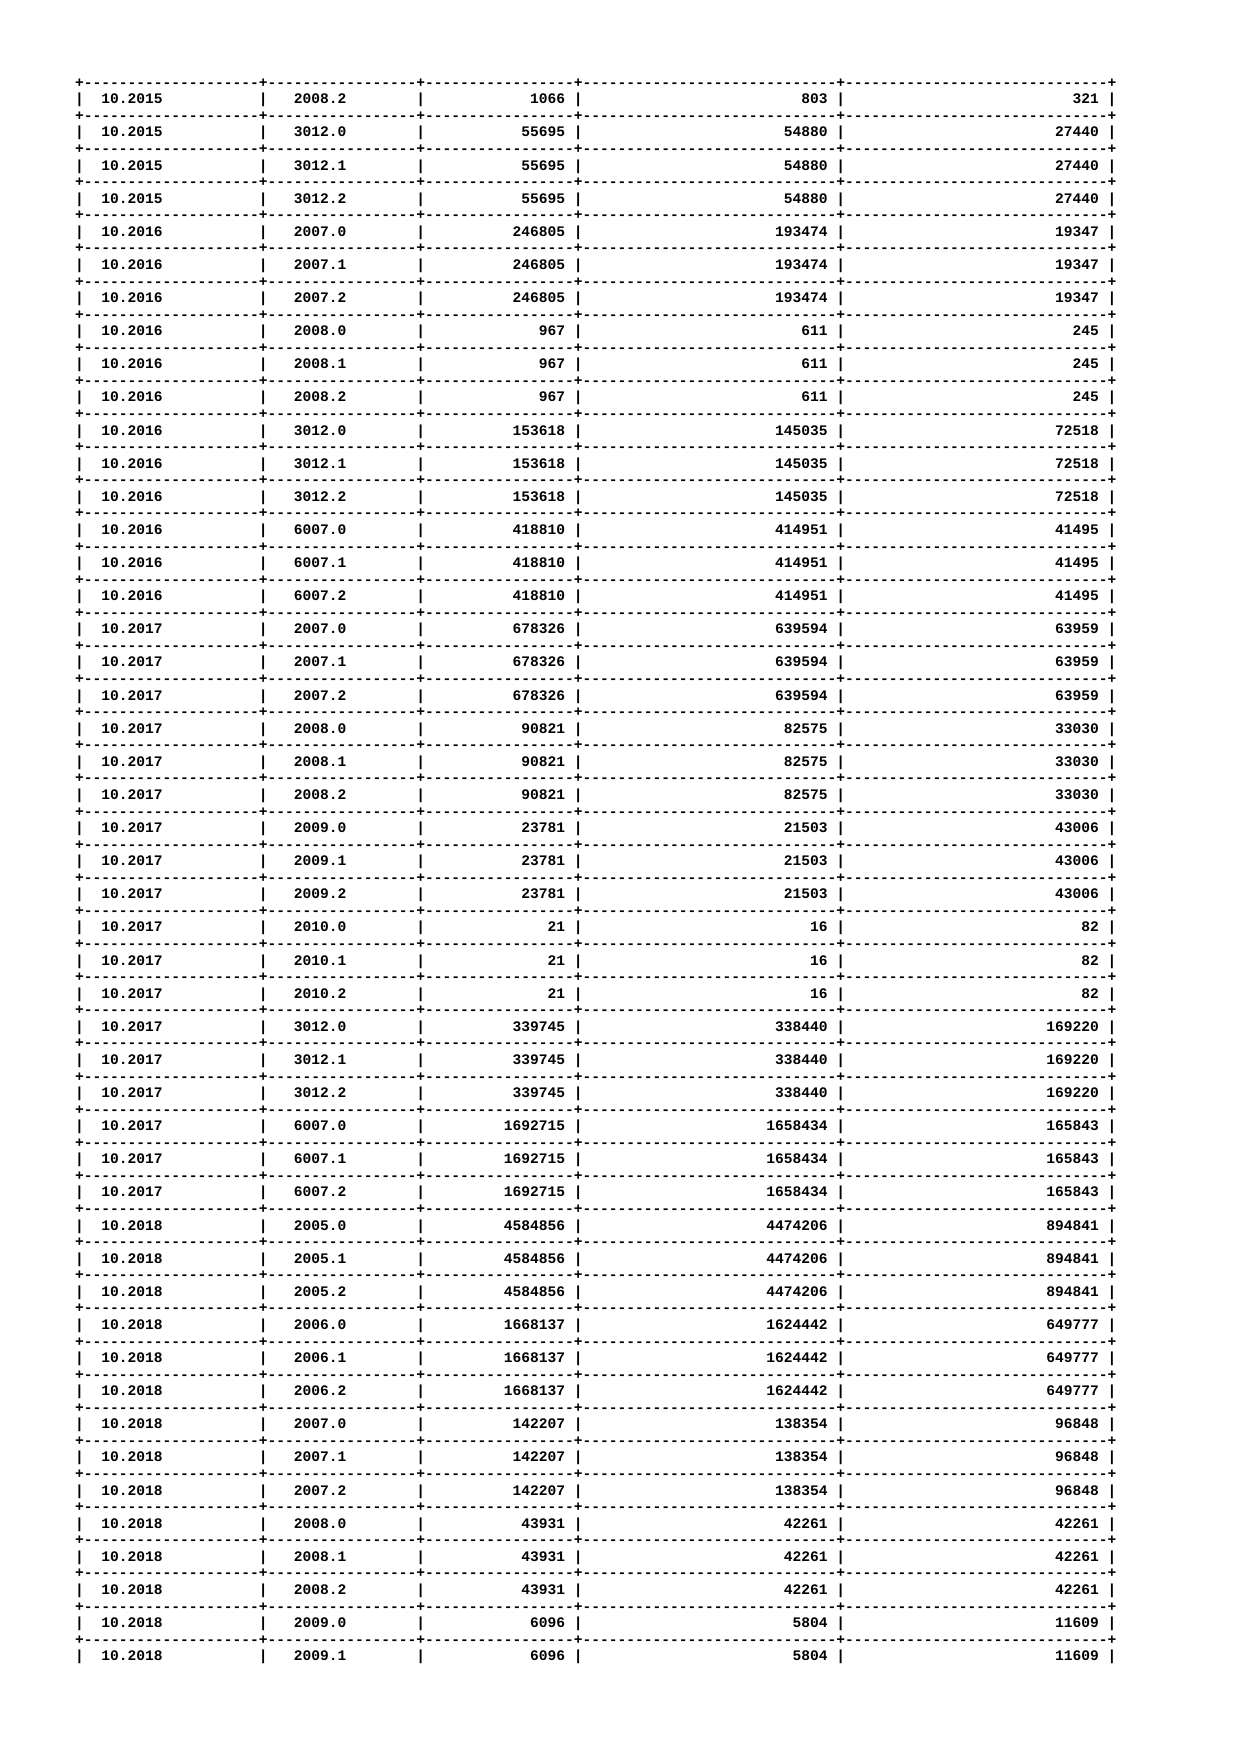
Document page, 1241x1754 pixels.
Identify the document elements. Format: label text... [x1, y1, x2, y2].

text +--------------------+-----------------+-----------------+-----------------------------+------------------------------+ [75, 1499, 1165, 1516]
text +--------------------+-----------------+-----------------+-----------------------------+------------------------------+ [75, 1400, 1165, 1417]
text | 10.2018 | 2008.0 | 43931 | 42261 | 42261 | [75, 1516, 1165, 1532]
text | 10.2017 | 2008.2 | 90821 | 82575 | 33030 | [75, 787, 1165, 804]
text | 10.2017 | 2007.1 | 678326 | 639594 | 63959 | [75, 655, 1165, 671]
text | 10.2018 | 2009.0 | 6096 | 5804 | 11609 | [75, 1615, 1165, 1632]
text +--------------------+-----------------+-----------------+-----------------------------+------------------------------+ [75, 1334, 1165, 1350]
text +--------------------+-----------------+-----------------+-----------------------------+------------------------------+ [75, 638, 1165, 655]
text | 10.2016 | 2008.0 | 967 | 611 | 245 | [75, 323, 1165, 340]
text | 10.2016 | 2007.0 | 246805 | 193474 | 19347 | [75, 224, 1165, 241]
text | 10.2016 | 2008.2 | 967 | 611 | 245 | [75, 390, 1165, 406]
text | 10.2017 | 6007.2 | 1692715 | 1658434 | 165843 | [75, 1185, 1165, 1201]
text | 10.2016 | 2007.1 | 246805 | 193474 | 19347 | [75, 257, 1165, 274]
text +--------------------+-----------------+-----------------+-----------------------------+------------------------------+ [75, 1135, 1165, 1152]
text | 10.2017 | 2008.1 | 90821 | 82575 | 33030 | [75, 754, 1165, 771]
text | 10.2016 | 3012.0 | 153618 | 145035 | 72518 | [75, 423, 1165, 439]
text | 10.2015 | 3012.1 | 55695 | 54880 | 27440 | [75, 158, 1165, 174]
text +--------------------+-----------------+-----------------+-----------------------------+------------------------------+ [75, 1002, 1165, 1019]
text +--------------------+-----------------+-----------------+-----------------------------+------------------------------+ [75, 1466, 1165, 1483]
text +--------------------+-----------------+-----------------+-----------------------------+------------------------------+ [75, 274, 1165, 290]
text | 10.2017 | 3012.2 | 339745 | 338440 | 169220 | [75, 1085, 1165, 1102]
text | 10.2017 | 2009.2 | 23781 | 21503 | 43006 | [75, 887, 1165, 903]
text | 10.2017 | 2010.2 | 21 | 16 | 82 | [75, 986, 1165, 1002]
text +--------------------+-----------------+-----------------+-----------------------------+------------------------------+ [75, 1433, 1165, 1450]
text | 10.2018 | 2008.1 | 43931 | 42261 | 42261 | [75, 1549, 1165, 1566]
text +--------------------+-----------------+-----------------+-----------------------------+------------------------------+ [75, 1532, 1165, 1549]
text | 10.2017 | 3012.0 | 339745 | 338440 | 169220 | [75, 1019, 1165, 1036]
text | 10.2017 | 6007.0 | 1692715 | 1658434 | 165843 | [75, 1118, 1165, 1135]
text +--------------------+-----------------+-----------------+-----------------------------+------------------------------+ [75, 1168, 1165, 1185]
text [75, 75, 1165, 92]
text | 10.2017 | 2009.1 | 23781 | 21503 | 43006 | [75, 853, 1165, 870]
text +--------------------+-----------------+-----------------+-----------------------------+------------------------------+ [75, 771, 1165, 787]
text +--------------------+-----------------+-----------------+-----------------------------+------------------------------+ [75, 737, 1165, 754]
text +--------------------+-----------------+-----------------+-----------------------------+------------------------------+ [75, 406, 1165, 423]
text | 10.2018 | 2007.0 | 142207 | 138354 | 96848 | [75, 1417, 1165, 1433]
text | 10.2018 | 2007.2 | 142207 | 138354 | 96848 | [75, 1483, 1165, 1499]
text | 10.2017 | 3012.1 | 339745 | 338440 | 169220 | [75, 1052, 1165, 1069]
text +--------------------+-----------------+-----------------+-----------------------------+------------------------------+ [75, 936, 1165, 953]
text | 10.2018 | 2005.1 | 4584856 | 4474206 | 894841 | [75, 1251, 1165, 1267]
text | 10.2017 | 2009.0 | 23781 | 21503 | 43006 | [75, 820, 1165, 837]
text | 10.2018 | 2005.0 | 4584856 | 4474206 | 894841 | [75, 1218, 1165, 1234]
text | 10.2017 | 2010.1 | 21 | 16 | 82 | [75, 953, 1165, 969]
text +--------------------+-----------------+-----------------+-----------------------------+------------------------------+ [75, 439, 1165, 456]
text +--------------------+-----------------+-----------------+-----------------------------+------------------------------+ [75, 870, 1165, 887]
text +--------------------+-----------------+-----------------+-----------------------------+------------------------------+ [75, 1069, 1165, 1085]
text +--------------------+-----------------+-----------------+-----------------------------+------------------------------+ [75, 704, 1165, 721]
text +--------------------+-----------------+-----------------+-----------------------------+------------------------------+ [75, 1301, 1165, 1317]
text +--------------------+-----------------+-----------------+-----------------------------+------------------------------+ [75, 1367, 1165, 1383]
text | 10.2016 | 6007.0 | 418810 | 414951 | 41495 | [75, 522, 1165, 539]
text +--------------------+-----------------+-----------------+-----------------------------+------------------------------+ [75, 572, 1165, 588]
text +--------------------+-----------------+-----------------+-----------------------------+------------------------------+ [75, 1234, 1165, 1251]
text +--------------------+-----------------+-----------------+-----------------------------+------------------------------+ [75, 671, 1165, 688]
text +--------------------+-----------------+-----------------+-----------------------------+------------------------------+ [75, 969, 1165, 986]
text | 10.2017 | 2007.0 | 678326 | 639594 | 63959 | [75, 622, 1165, 638]
text | 10.2016 | 6007.1 | 418810 | 414951 | 41495 | [75, 555, 1165, 572]
text +--------------------+-----------------+-----------------+-----------------------------+------------------------------+ [75, 207, 1165, 224]
text | 10.2018 | 2006.0 | 1668137 | 1624442 | 649777 | [75, 1317, 1165, 1334]
text +--------------------+-----------------+-----------------+-----------------------------+------------------------------+ [75, 174, 1165, 191]
text +--------------------+-----------------+-----------------+-----------------------------+------------------------------+ [75, 1267, 1165, 1284]
text +--------------------+-----------------+-----------------+-----------------------------+------------------------------+ [75, 1566, 1165, 1582]
text | 10.2018 | 2006.1 | 1668137 | 1624442 | 649777 | [75, 1350, 1165, 1367]
text +--------------------+-----------------+-----------------+-----------------------------+------------------------------+ [75, 241, 1165, 257]
text +--------------------+-----------------+-----------------+-----------------------------+------------------------------+ [75, 539, 1165, 555]
text +--------------------+-----------------+-----------------+-----------------------------+------------------------------+ [75, 340, 1165, 357]
text | 10.2018 | 2009.1 | 6096 | 5804 | 11609 | [75, 1648, 1165, 1665]
text | 10.2018 | 2007.1 | 142207 | 138354 | 96848 | [75, 1450, 1165, 1466]
text +--------------------+-----------------+-----------------+-----------------------------+------------------------------+ [75, 804, 1165, 820]
text +--------------------+-----------------+-----------------+-----------------------------+------------------------------+ [75, 837, 1165, 853]
text +--------------------+-----------------+-----------------+-----------------------------+------------------------------+ [75, 605, 1165, 622]
text | 10.2018 | 2008.2 | 43931 | 42261 | 42261 | [75, 1582, 1165, 1599]
text | 10.2015 | 2008.2 | 1066 | 803 | 321 | [75, 92, 1165, 108]
text | 10.2016 | 2008.1 | 967 | 611 | 245 | [75, 357, 1165, 373]
text | 10.2018 | 2006.2 | 1668137 | 1624442 | 649777 | [75, 1383, 1165, 1400]
text +--------------------+-----------------+-----------------+-----------------------------+------------------------------+ [75, 1036, 1165, 1052]
text +--------------------+-----------------+-----------------+-----------------------------+------------------------------+ [75, 307, 1165, 323]
text | 10.2016 | 3012.2 | 153618 | 145035 | 72518 | [75, 489, 1165, 506]
text +--------------------+-----------------+-----------------+-----------------------------+------------------------------+ [75, 1201, 1165, 1218]
text | 10.2018 | 2005.2 | 4584856 | 4474206 | 894841 | [75, 1284, 1165, 1301]
text | 10.2016 | 6007.2 | 418810 | 414951 | 41495 | [75, 588, 1165, 605]
text | 10.2016 | 3012.1 | 153618 | 145035 | 72518 | [75, 456, 1165, 472]
text +--------------------+-----------------+-----------------+-----------------------------+------------------------------+ [75, 506, 1165, 522]
text +--------------------+-----------------+-----------------+-----------------------------+------------------------------+ [75, 373, 1165, 390]
text | 10.2017 | 6007.1 | 1692715 | 1658434 | 165843 | [75, 1152, 1165, 1168]
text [75, 141, 1165, 158]
text +--------------------+-----------------+-----------------+-----------------------------+------------------------------+ [75, 472, 1165, 489]
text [75, 1632, 1165, 1648]
text | 10.2017 | 2010.0 | 21 | 16 | 82 | [75, 920, 1165, 936]
text | 10.2017 | 2008.0 | 90821 | 82575 | 33030 | [75, 721, 1165, 737]
text +--------------------+-----------------+-----------------+-----------------------------+------------------------------+ [75, 903, 1165, 920]
text +--------------------+-----------------+-----------------+-----------------------------+------------------------------+ [75, 1102, 1165, 1118]
text | 10.2016 | 2007.2 | 246805 | 193474 | 19347 | [75, 290, 1165, 307]
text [75, 108, 1165, 125]
text | 10.2017 | 2007.2 | 678326 | 639594 | 63959 | [75, 688, 1165, 704]
text | 10.2015 | 3012.0 | 55695 | 54880 | 27440 | [75, 125, 1165, 141]
text | 10.2015 | 3012.2 | 55695 | 54880 | 27440 | [75, 191, 1165, 207]
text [75, 1599, 1165, 1615]
